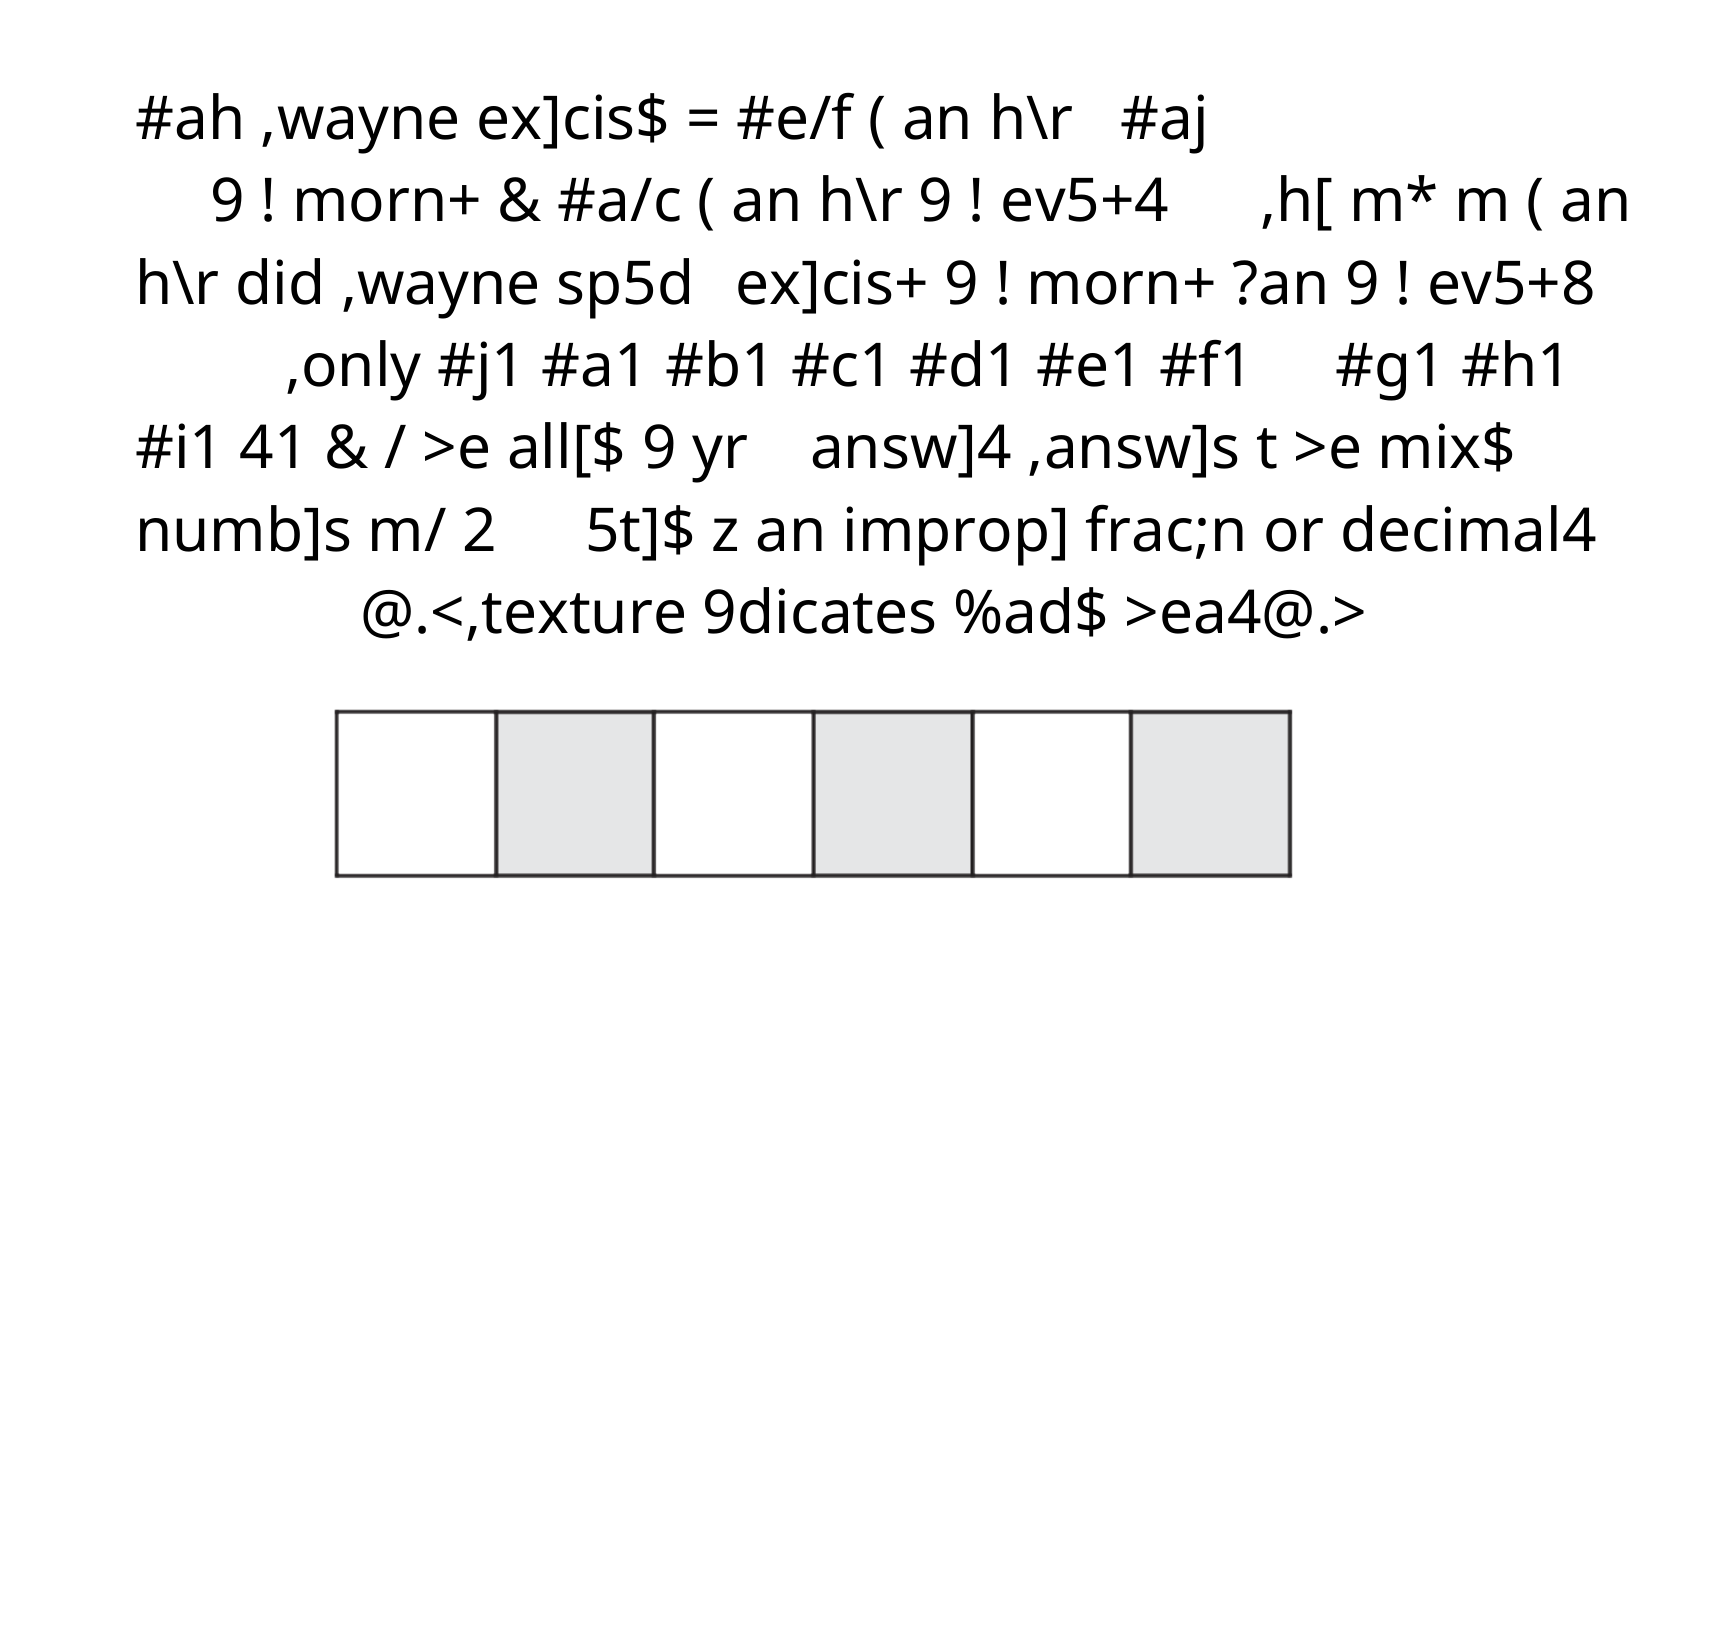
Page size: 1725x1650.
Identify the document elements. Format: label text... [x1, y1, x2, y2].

text @.<,texture 9dicates %ad$ >ea4@.> [135, 569, 1650, 651]
text 9 ! morn+ & #a/c ( an h\r 9 ! ev5+4 ,h[ m* m ( an h\r did ,wayne sp5d ex]cis+ 9 ! morn+ ?an 9 ! ev5+8 [135, 157, 1650, 322]
text ,only #j1 #a1 #b1 #c1 #d1 #e1 #f1 #g1 #h1 #i1 41 & / >e all[$ 9 yr answ]4 ,answ]s t >e mix$ numb]s m/ 2 5t]$ z an improp] frac;n or decimal4 [135, 322, 1650, 569]
text #ah ,wayne ex]cis$ = #e/f ( an h\r #aj [135, 75, 1650, 157]
